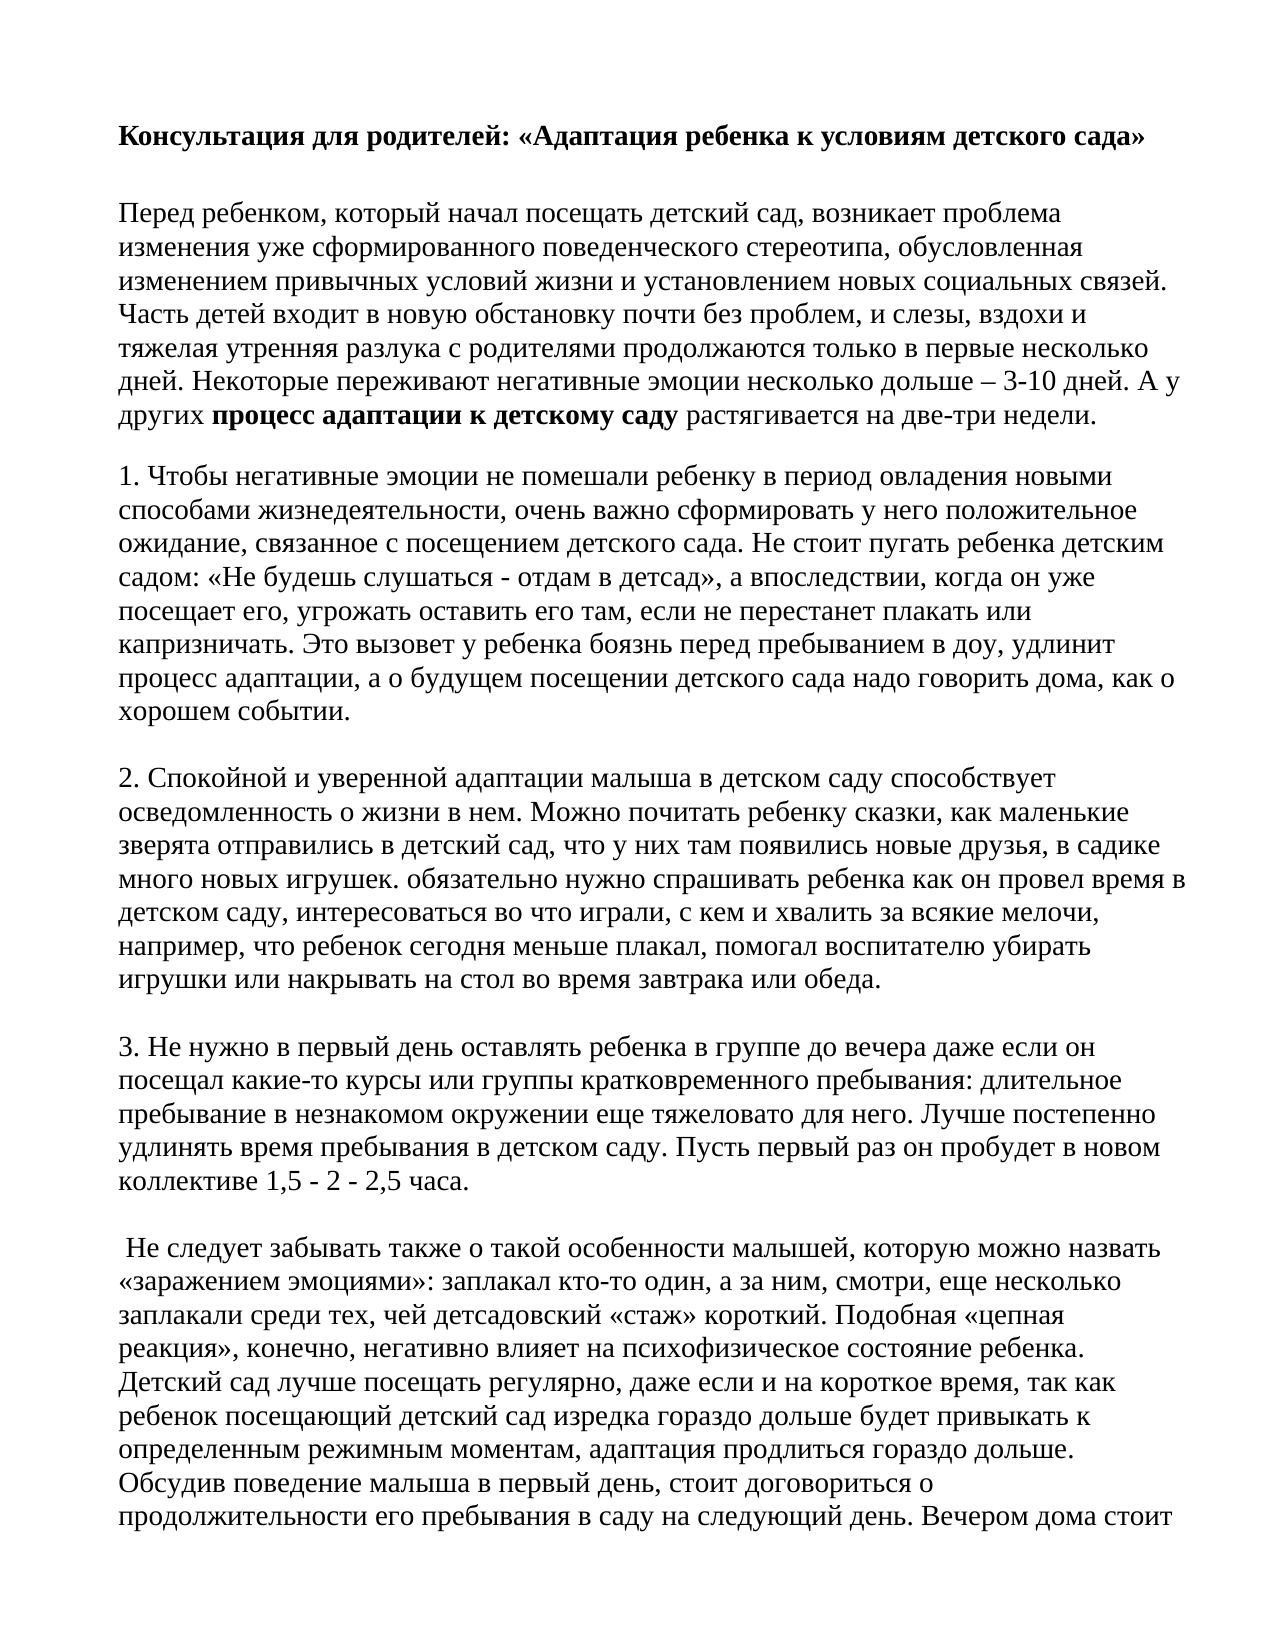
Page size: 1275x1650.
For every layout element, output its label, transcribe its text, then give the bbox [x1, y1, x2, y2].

text 3. Не нужно в первый день оставлять ребенка в группе до вечера даже если он посещал какие-то курсы или группы кратковременного пребывания: длительное пребывание в незнакомом окружении еще тяжеловато для него. Лучше постепенно удлинять время пребывания в детском саду. Пусть первый раз он пробудет в новом коллективе 1,5 - 2 - 2,5 часа. [118, 1029, 1186, 1196]
text Не следует забывать также о такой особенности малышей, которую можно назвать «заражением эмоциями»: заплакал кто-то один, а за ним, смотри, еще несколько заплакали среди тех, чей детсадовский «стаж» короткий. Подобная «цепная реакция», конечно, негативно влияет на психофизическое состояние ребенка. [118, 1230, 1186, 1364]
text 2. Спокойной и уверенной адаптации малыша в детском саду способствует осведомленность о жизни в нем. Можно почитать ребенку сказки, как маленькие зверята отправились в детский сад, что у них там появились новые друзья, в садике много новых игрушек. обязательно нужно спрашивать ребенка как он провел время в детском саду, интересоваться во что играли, с кем и хвалить за всякие мелочи, например, что ребенок сегодня меньше плакал, помогал воспитателю убирать игрушки или накрывать на стол во время завтрака или обеда. [118, 760, 1186, 995]
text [118, 1465, 1186, 1532]
text Перед ребенком, который начал посещать детский сад, возникает проблема изменения уже сформированного поведенческого стереотипа, обусловленная изменением привычных условий жизни и установлением новых социальных связей. Часть детей входит в новую обстановку почти без проблем, и слезы, вздохи и тяжелая утренняя разлука с родителями продолжаются только в первые несколько дней. Некоторые переживают негативные эмоции несколько дольше – 3-10 дней. А у других процесс адаптации к детскому саду растягивается на две-три недели. [118, 196, 1186, 430]
text 1. Чтобы негативные эмоции не помешали ребенку в период овладения новыми способами жизнедеятельности, очень важно сформировать у него положительное ожидание, связанное с посещением детского сада. Не стоит пугать ребенка детским садом: «Не будешь слушаться - отдам в детсад», а впоследствии, когда он уже посещает его, угрожать оставить его там, если не перестанет плакать или капризничать. Это вызовет у ребенка боязнь перед пребыванием в доу, удлинит процесс адаптации, а о будущем посещении детского сада надо говорить дома, как о хорошем событии. [118, 458, 1186, 727]
text Консультация для родителей: «Адаптация ребенка к условиям детского сада» [118, 118, 1186, 152]
text Детский сад лучше посещать регулярно, даже если и на короткое время, так как ребенок посещающий детский сад изредка гораздо дольше будет привыкать к определенным режимным моментам, адаптация продлиться гораздо дольше. [118, 1364, 1186, 1465]
